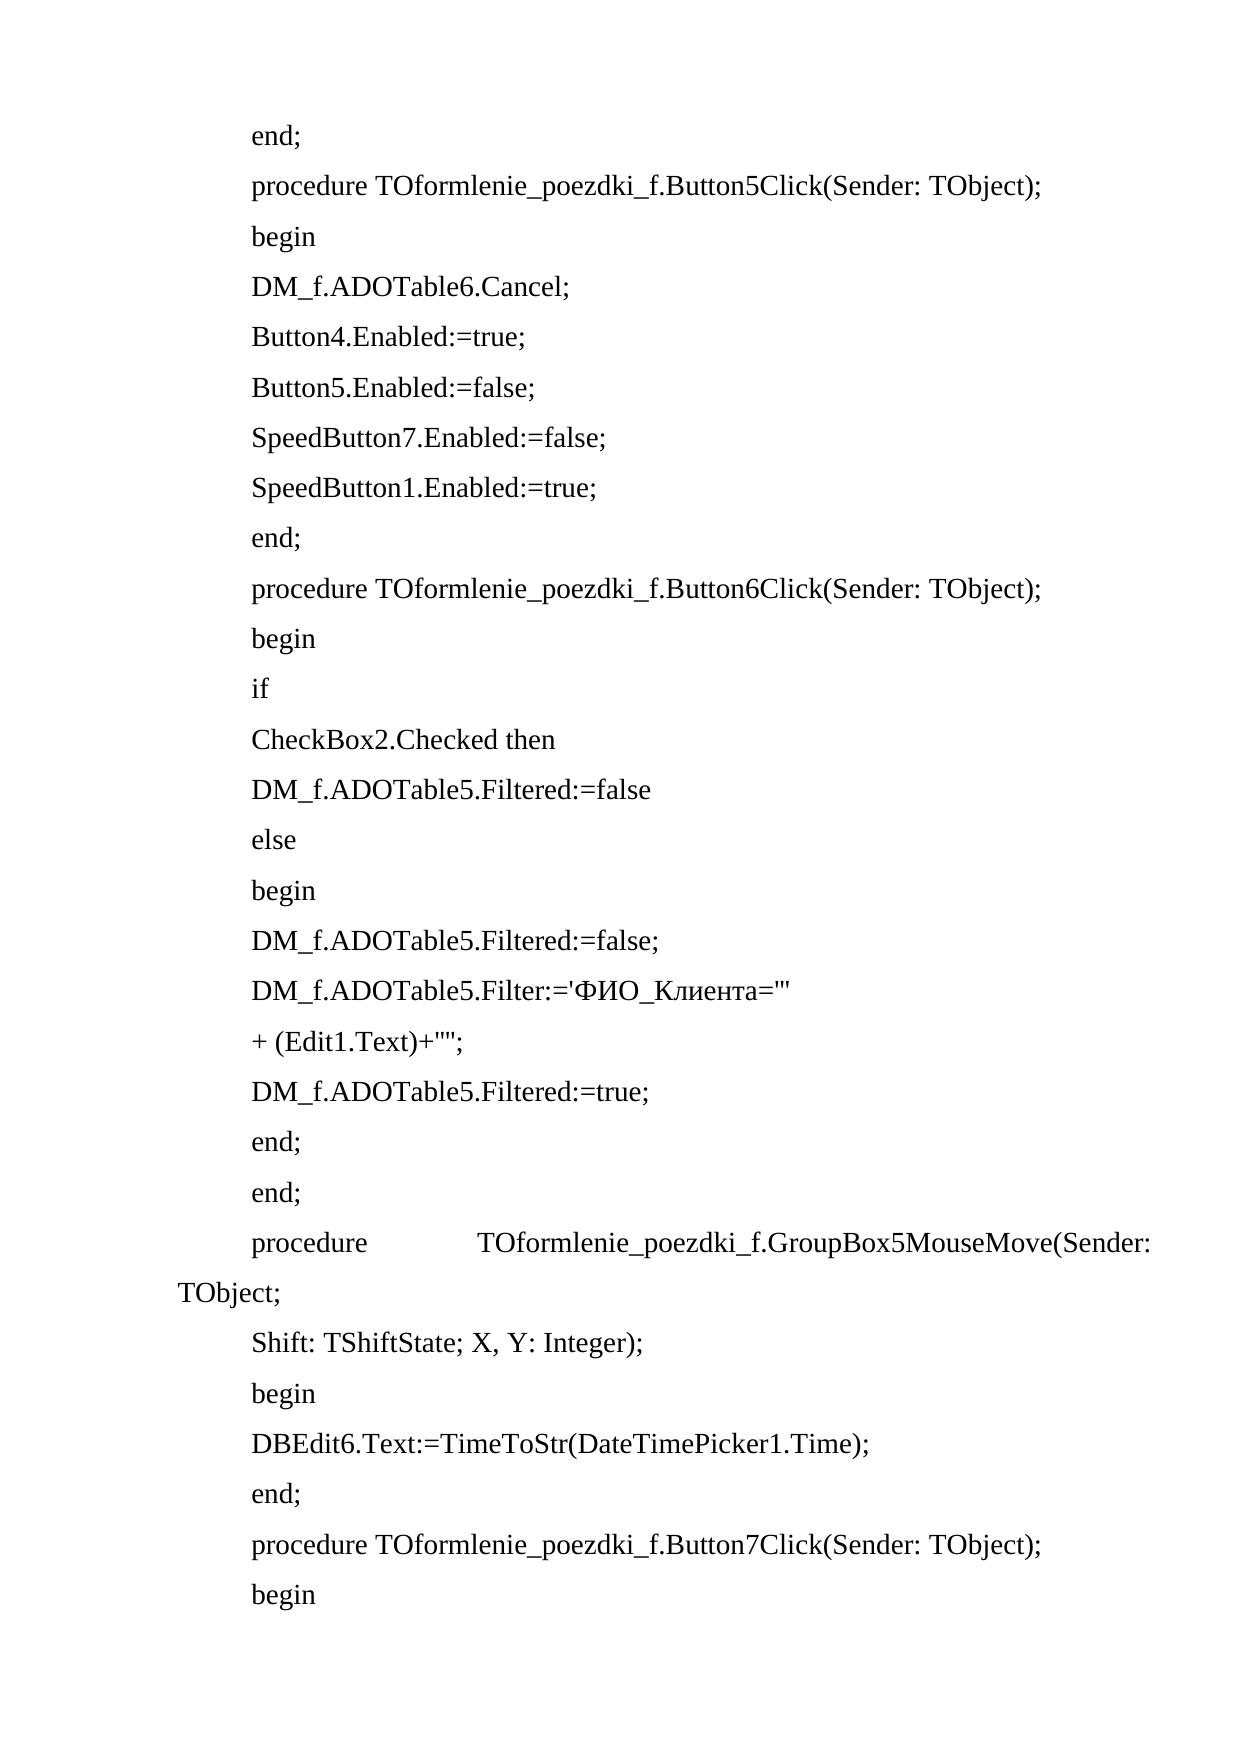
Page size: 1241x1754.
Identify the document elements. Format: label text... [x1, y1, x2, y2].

text SpeedButton1.Enabled:=true; [177, 470, 1152, 504]
text Button4.Enabled:=true; [177, 319, 1152, 353]
text DM_f.ADOTable5.Filtered:=true; [177, 1074, 1152, 1108]
text procedure TOformlenie_poezdki_f.Button7Click(Sender: TObject); [177, 1527, 1152, 1560]
text procedure TOformlenie_poezdki_f.GroupBox5MouseMove(Sender: TObject; [177, 1225, 1152, 1309]
text end; [177, 118, 1152, 152]
text procedure TOformlenie_poezdki_f.Button5Click(Sender: TObject); [177, 168, 1152, 202]
text DBEdit6.Text:=TimeToStr(DateTimePicker1.Time); [177, 1426, 1152, 1460]
text if [177, 672, 1152, 705]
text end; [177, 521, 1152, 554]
text end; [177, 1124, 1152, 1158]
text end; [177, 1175, 1152, 1208]
text begin [177, 873, 1152, 906]
text else [177, 822, 1152, 856]
text begin [177, 621, 1152, 655]
text Button5.Enabled:=false; [177, 370, 1152, 403]
text SpeedButton7.Enabled:=false; [177, 420, 1152, 453]
text procedure TOformlenie_poezdki_f.Button6Click(Sender: TObject); [177, 571, 1152, 604]
text CheckBox2.Checked then [177, 722, 1152, 755]
text end; [177, 1477, 1152, 1510]
text Shift: TShiftState; X, Y: Integer); [177, 1326, 1152, 1359]
text begin [177, 1577, 1152, 1611]
text begin [177, 1376, 1152, 1409]
text begin [177, 219, 1152, 252]
text DM_f.ADOTable5.Filter:='ФИО_Клиента=''' [177, 973, 1152, 1007]
text DM_f.ADOTable5.Filtered:=false [177, 772, 1152, 806]
text DM_f.ADOTable6.Cancel; [177, 269, 1152, 303]
text DM_f.ADOTable5.Filtered:=false; [177, 923, 1152, 957]
text + (Edit1.Text)+''''; [177, 1024, 1152, 1057]
